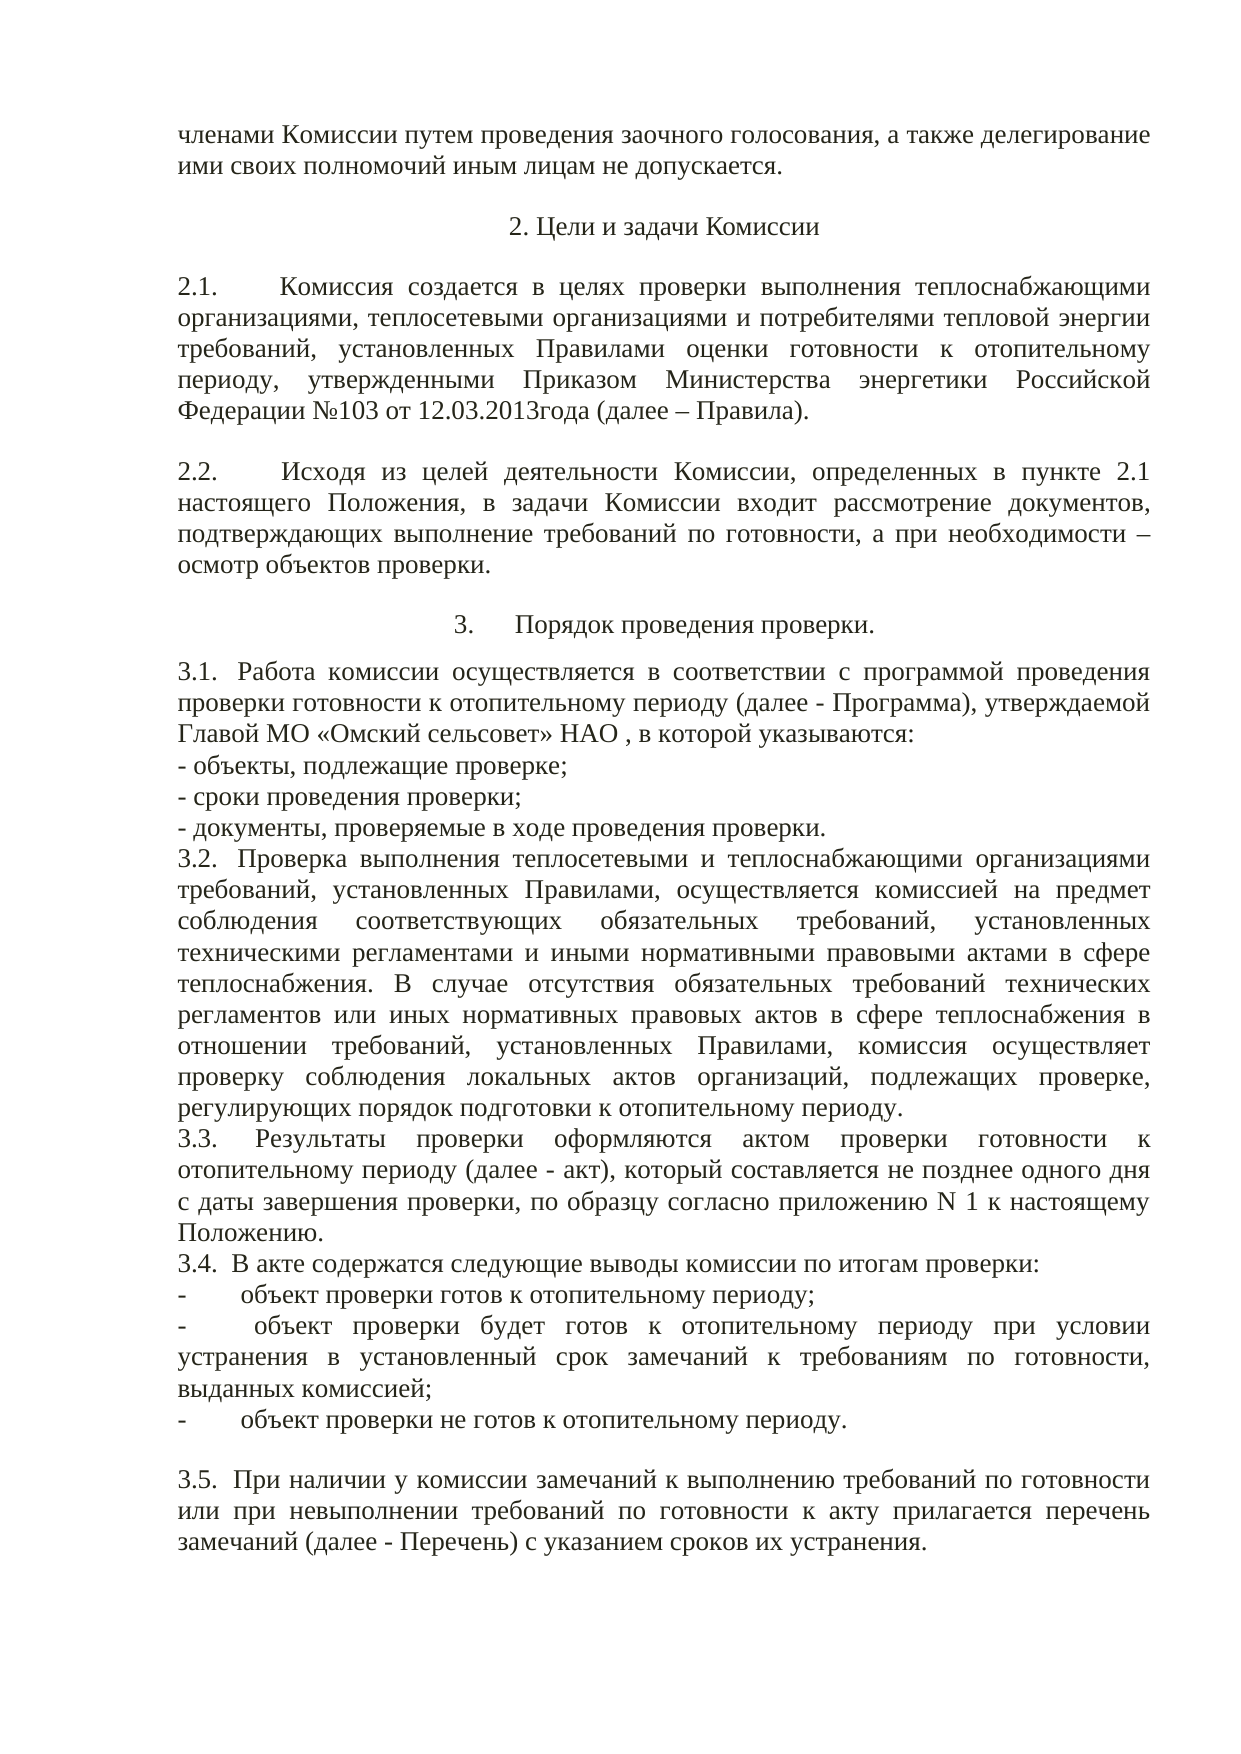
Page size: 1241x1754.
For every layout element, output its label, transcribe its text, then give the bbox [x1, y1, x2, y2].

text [177, 118, 1152, 180]
text 3.4. В акте содержатся следующие выводы комиссии по итогам проверки: [177, 1247, 1152, 1278]
text 3.1. Работа комиссии осуществляется в соответствии с программой проведения проверки готовности к отопительному периоду (далее - Программа), утверждаемой Главой МО «Омский сельсовет» НАО , в которой указываются: [177, 655, 1152, 749]
text 3.2. Проверка выполнения теплосетевыми и теплоснабжающими организациями требований, установленных Правилами, осуществляется комиссией на предмет соблюдения соответствующих обязательных требований, установленных техническими регламентами и иными нормативными правовыми актами в сфере теплоснабжения. В случае отсутствия обязательных требований технических регламентов или иных нормативных правовых актов в сфере теплоснабжения в отношении требований, установленных Правилами, комиссия осуществляет проверку соблюдения локальных актов организаций, подлежащих проверке, регулирующих порядок подготовки к отопительному периоду. [177, 842, 1152, 1122]
text 2.1. Комиссия создается в целях проверки выполнения теплоснабжающими организациями, теплосетевыми организациями и потребителями тепловой энергии требований, установленных Правилами оценки готовности к отопительному периоду, утвержденными Приказом Министерства энергетики Российской Федерации №103 от 12.03.2013года (далее – Правила). [177, 270, 1152, 426]
text - объект проверки будет готов к отопительному периоду при условии устранения в установленный срок замечаний к требованиям по готовности, выданных комиссией; [177, 1309, 1152, 1403]
text 2. Цели и задачи Комиссии [177, 209, 1152, 241]
text - объекты, подлежащие проверке; [177, 749, 1152, 780]
text - объект проверки готов к отопительному периоду; [177, 1278, 1152, 1309]
text - сроки проведения проверки; [177, 780, 1152, 811]
text 3. Порядок проведения проверки. [177, 608, 1152, 640]
text - объект проверки не готов к отопительному периоду. [177, 1403, 1152, 1434]
text 3.5. При наличии у комиссии замечаний к выполнению требований по готовности или при невыполнении требований по готовности к акту прилагается перечень замечаний (далее - Перечень) с указанием сроков их устранения. [177, 1463, 1152, 1557]
text 2.2. Исходя из целей деятельности Комиссии, определенных в пункте 2.1 настоящего Положения, в задачи Комиссии входит рассмотрение документов, подтверждающих выполнение требований по готовности, а при необходимости – осмотр объектов проверки. [177, 455, 1152, 579]
text 3.3. Результаты проверки оформляются актом проверки готовности к отопительному периоду (далее - акт), который составляется не позднее одного дня с даты завершения проверки, по образцу согласно приложению N 1 к настоящему Положению. [177, 1122, 1152, 1247]
text - документы, проверяемые в ходе проведения проверки. [177, 811, 1152, 842]
